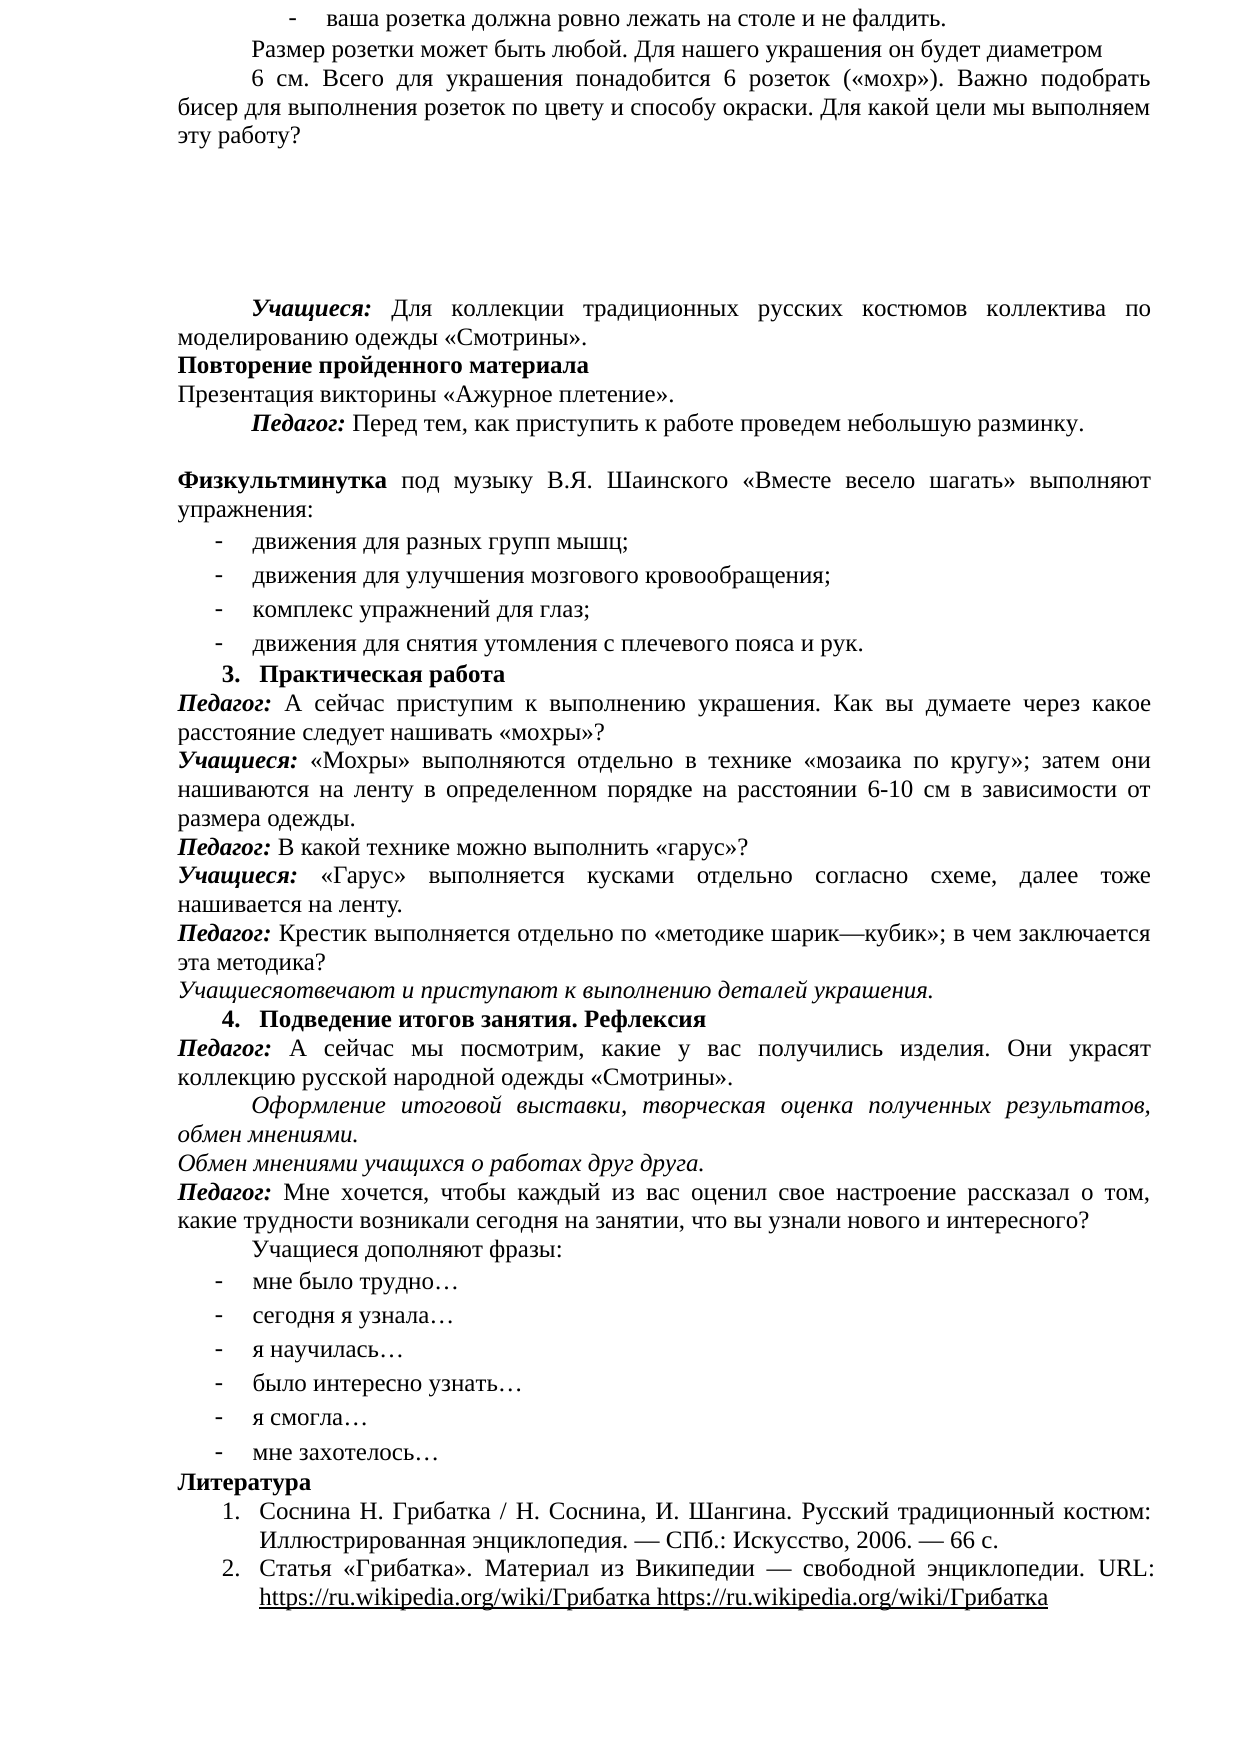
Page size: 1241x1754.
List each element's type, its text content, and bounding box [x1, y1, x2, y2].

list Подведение итогов занятия. Рефлексия [222, 1004, 1152, 1033]
text Учащиеся: «Мохры» выполняются отдельно в технике «мозаика по кругу»; затем они нашиваются на ленту в определенном порядке на расстоянии 6-10 см в зависимости от размера одежды. [177, 745, 1152, 832]
list мне захотелось… [215, 1433, 1152, 1467]
text Повторение пройденного материала [177, 350, 1152, 379]
text Педагог: А сейчас мы посмотрим, какие у вас получились изделия. Они украсят коллекцию русской народной одежды «Смотрины». [177, 1033, 1152, 1090]
list движения для разных групп мышц; [215, 523, 1152, 557]
list ваша розетка должна ровно лежать на столе и не фалдить. [288, 0, 1152, 34]
list было интересно узнать… [215, 1365, 1152, 1399]
text Оформление итоговой выставки, творческая оценка полученных результатов, обмен мнениями. [177, 1090, 1152, 1148]
text Педагог: Мне хочется, чтобы каждый из вас оценил свое настроение рассказал о том, какие трудности возникали сегодня на занятии, что вы узнали нового и интересного? [177, 1177, 1152, 1234]
text Учащиеся: Для коллекции традиционных русских костюмов коллектива по моделированию одежды «Смотрины». [177, 293, 1152, 350]
text Литература [177, 1467, 1152, 1496]
list я научилась… [215, 1331, 1152, 1365]
text Педагог: А сейчас приступим к выполнению украшения. Как вы думаете через какое расстояние следует нашивать «мохры»? [177, 688, 1152, 745]
list Практическая работа [222, 659, 1152, 688]
text Обмен мнениями учащихся о работах друг друга. [177, 1148, 1152, 1177]
list Статья «Грибатка». Материал из Википедии — свободной энциклопедии. URL: https://ru.wikipedia.org/wiki/Грибатка https://ru.wikipedia.org/wiki/Грибатка [222, 1553, 1155, 1611]
list движения для снятия утомления с плечевого пояса и рук. [215, 625, 1152, 659]
list мне было трудно… [215, 1263, 1152, 1297]
text Физкультминутка под музыку В.Я. Шаинского «Вместе весело шагать» выполняют упражнения: [177, 465, 1152, 523]
list сегодня я узнала… [215, 1297, 1152, 1331]
text Учащиеся дополняют фразы: [177, 1234, 1152, 1263]
text Презентация викторины «Ажурное плетение». [177, 379, 1152, 408]
text Педагог: Перед тем, как приступить к работе проведем небольшую разминку. [177, 408, 1152, 437]
list Соснина Н. Грибатка / Н. Соснина, И. Шангина. Русский традиционный костюм: Иллюстрированная энциклопедия. — СПб.: Искусство, 2006. — 66 с. [222, 1496, 1152, 1553]
list я смогла… [215, 1399, 1152, 1433]
text Учащиеся: «Гарус» выполняется кусками отдельно согласно схеме, далее тоже нашивается на ленту. [177, 860, 1152, 918]
text 6 см. Всего для украшения понадобится 6 розеток («мохр»). Важно подобрать бисер для выполнения розеток по цвету и способу окраски. Для какой цели мы выполняем эту работу? [177, 63, 1152, 149]
text Размер розетки может быть любой. Для нашего украшения он будет диаметром [177, 34, 1152, 63]
text Педагог: В какой технике можно выполнить «гарус»? [177, 832, 1152, 860]
list комплекс упражнений для глаз; [215, 591, 1152, 625]
text Учащиесяотвечают и приступают к выполнению деталей украшения. [177, 975, 1152, 1004]
text Педагог: Крестик выполняется отдельно по «методике шарик—кубик»; в чем заключается эта методика? [177, 918, 1152, 975]
list движения для улучшения мозгового кровообращения; [215, 557, 1152, 591]
